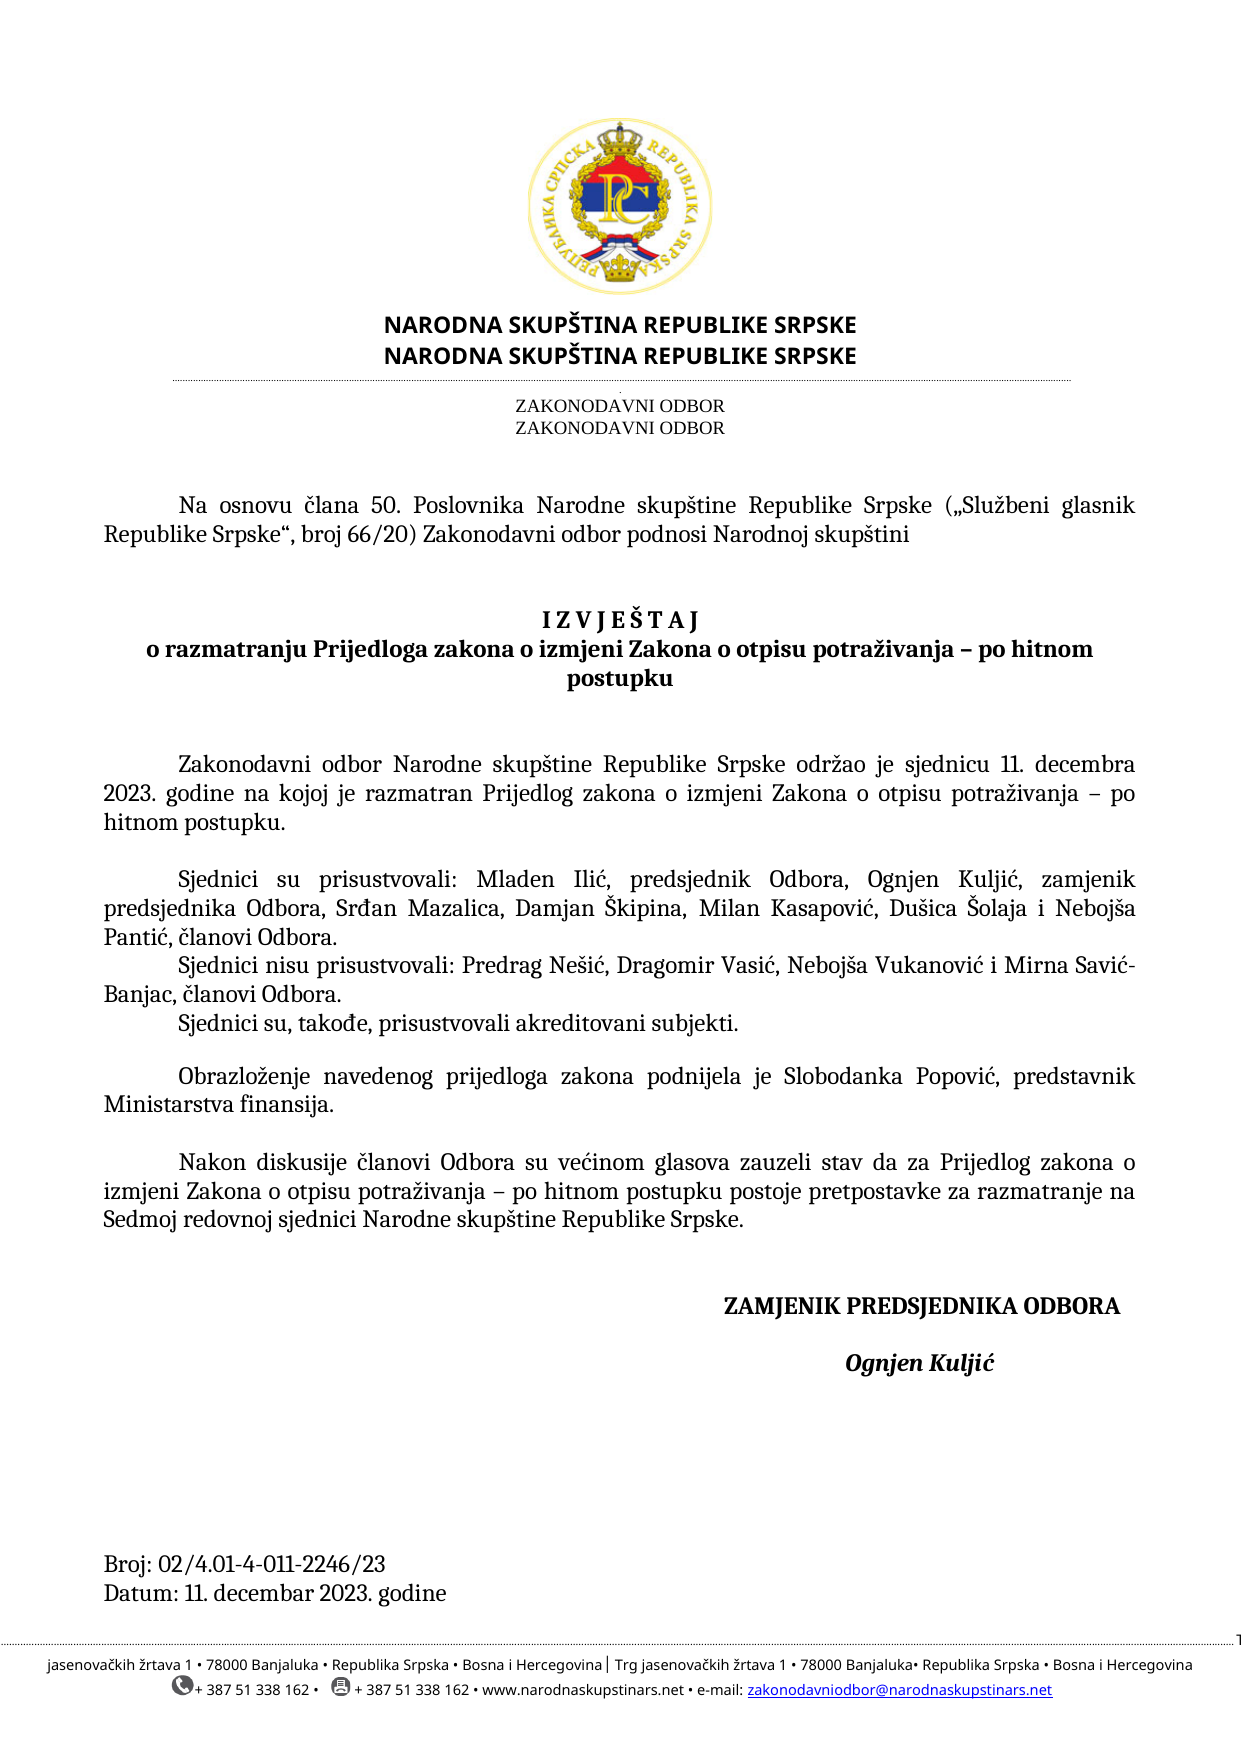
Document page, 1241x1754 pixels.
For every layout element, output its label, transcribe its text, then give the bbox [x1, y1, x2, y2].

text I Z V J E Š T A J [103, 606, 1137, 635]
text Sjednici su prisustvovali: Mladen Ilić, predsjednik Odbora, Ognjen Kuljić, zamjenik predsjednika Odbora, Srđan Mazalica, Damjan Škipina, Milan Kasapović, Dušica Šolaja i Nebojša Pantić, članovi Odbora. [103, 865, 1137, 951]
text Broj: 02/4.01-4-011-2246/23 [103, 1550, 1137, 1579]
text Obrazloženje navedenog prijedloga zakona podnijela je Slobodanka Popović, predstavnik Ministarstva finansija. [103, 1062, 1137, 1119]
text Sjednici nisu prisustvovali: Predrag Nešić, Dragomir Vasić, Nebojša Vukanović i Mirna Savić-Banjac, članovi Odbora. [103, 951, 1137, 1009]
text ZAMJENIK PREDSJEDNIKA ODBORA [103, 1292, 1137, 1320]
text Ognjen Kuljić [103, 1349, 1137, 1378]
text Nakon diskusije članovi Odbora su većinom glasova zauzeli stav da za Prijedlog zakona o izmjeni Zakona o otpisu potraživanja – po hitnom postupku postoje pretpostavke za razmatranje na Sedmoj redovnoj sjednici Narodne skupštine Republike Srpske. [103, 1148, 1137, 1234]
text Sjednici su, takođe, prisustvovali akreditovani subjekti. [103, 1009, 1137, 1037]
text o razmatranju Prijedloga zakona o izmjeni Zakona o otpisu potraživanja – po hitnom postupku [103, 635, 1137, 692]
text Datum: 11. decembar 2023. godine [103, 1579, 1137, 1608]
text Zakonodavni odbor Narodne skupštine Republike Srpske održao je sjednicu 11. decembra 2023. godine na kojoj je razmatran Prijedlog zakona o izmjeni Zakona o otpisu potraživanja – po hitnom postupku. [103, 750, 1137, 836]
text Na osnovu člana 50. Poslovnika Narodne skupštine Republike Srpske („Službeni glasnik Republike Srpske“, broj 66/20) Zakonodavni odbor podnosi Narodnoj skupštini [103, 491, 1137, 549]
